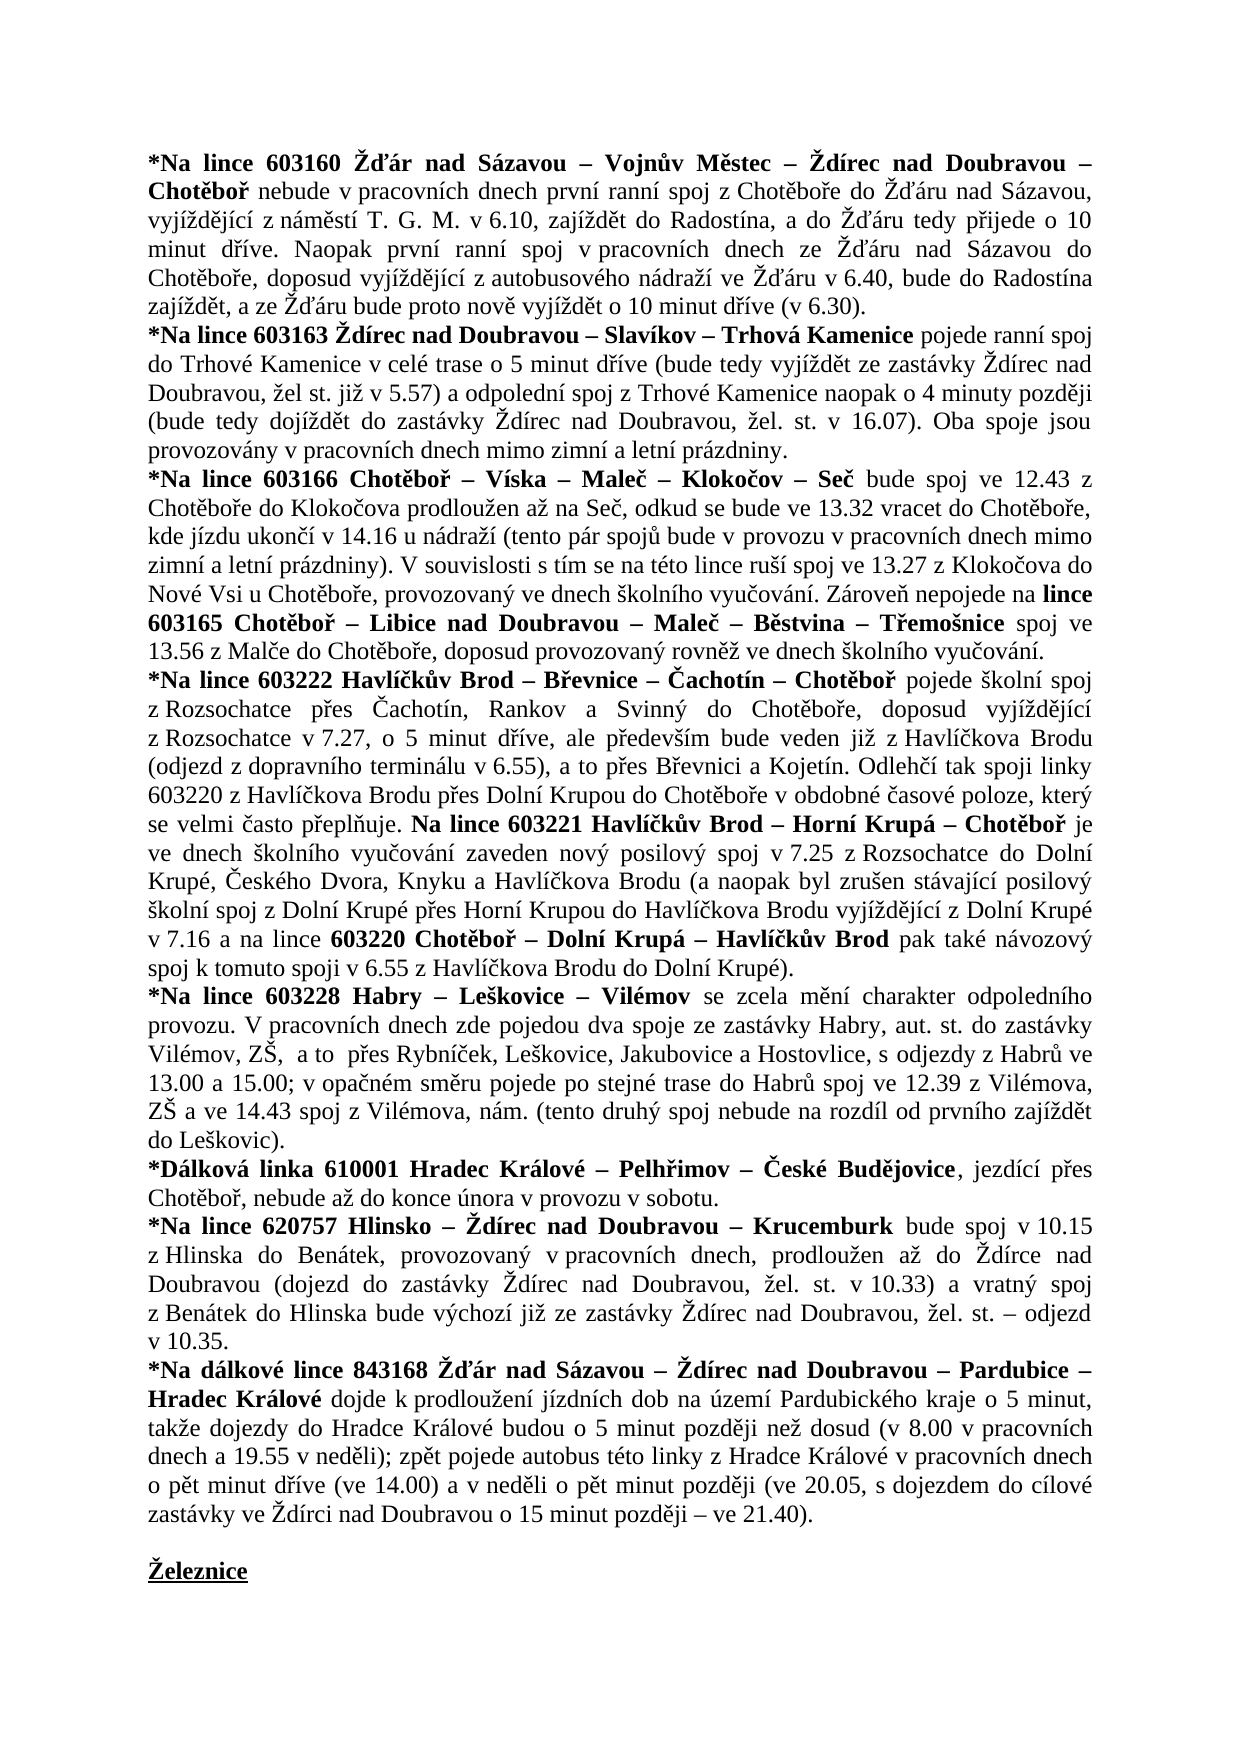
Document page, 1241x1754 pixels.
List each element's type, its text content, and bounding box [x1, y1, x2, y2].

text *Na lince 603222 Havlíčkův Brod – Břevnice – Čachotín – Chotěboř pojede školní spoj z Rozsochatce přes Čachotín, Rankov a Svinný do Chotěboře, doposud vyjíždějící z Rozsochatce v 7.27, o 5 minut dříve, ale především bude veden již z Havlíčkova Brodu (odjezd z dopravního terminálu v 6.55), a to přes Břevnici a Kojetín. Odlehčí tak spoji linky 603220 z Havlíčkova Brodu přes Dolní Krupou do Chotěboře v obdobné časové poloze, který se velmi často přeplňuje. Na lince 603221 Havlíčkův Brod – Horní Krupá – Chotěboř je ve dnech školního vyučování zaveden nový posilový spoj v 7.25 z Rozsochatce do Dolní Krupé, Českého Dvora, Knyku a Havlíčkova Brodu (a naopak byl zrušen stávající posilový školní spoj z Dolní Krupé přes Horní Krupou do Havlíčkova Brodu vyjíždějící z Dolní Krupé v 7.16 a na lince 603220 Chotěboř – Dolní Krupá – Havlíčkův Brod pak také návozový spoj k tomuto spoji v 6.55 z Havlíčkova Brodu do Dolní Krupé). [148, 665, 1093, 981]
text *Na lince 603160 Žďár nad Sázavou – Vojnův Městec – Ždírec nad Doubravou – Chotěboř nebude v pracovních dnech první ranní spoj z Chotěboře do Žďáru nad Sázavou, vyjíždějící z náměstí T. G. M. v 6.10, zajíždět do Radostína, a do Žďáru tedy přijede o 10 minut dříve. Naopak první ranní spoj v pracovních dnech ze Žďáru nad Sázavou do Chotěboře, doposud vyjíždějící z autobusového nádraží ve Žďáru v 6.40, bude do Radostína zajíždět, a ze Žďáru bude proto nově vyjíždět o 10 minut dříve (v 6.30). [148, 148, 1093, 320]
text *Na lince 620757 Hlinsko – Ždírec nad Doubravou – Krucemburk bude spoj v 10.15 z Hlinska do Benátek, provozovaný v pracovních dnech, prodloužen až do Ždírce nad Doubravou (dojezd do zastávky Ždírec nad Doubravou, žel. st. v 10.33) a vratný spoj z Benátek do Hlinska bude výchozí již ze zastávky Ždírec nad Doubravou, žel. st. – odjezd v 10.35. [148, 1211, 1093, 1355]
text *Na lince 603163 Ždírec nad Doubravou – Slavíkov – Trhová Kamenice pojede ranní spoj do Trhové Kamenice v celé trase o 5 minut dříve (bude tedy vyjíždět ze zastávky Ždírec nad Doubravou, žel st. již v 5.57) a odpolední spoj z Trhové Kamenice naopak o 4 minuty později (bude tedy dojíždět do zastávky Ždírec nad Doubravou, žel. st. v 16.07). Oba spoje jsou provozovány v pracovních dnech mimo zimní a letní prázdniny. [148, 320, 1093, 464]
text *Na dálkové lince 843168 Žďár nad Sázavou – Ždírec nad Doubravou – Pardubice – Hradec Králové dojde k prodloužení jízdních dob na území Pardubického kraje o 5 minut, takže dojezdy do Hradce Králové budou o 5 minut později než dosud (v 8.00 v pracovních dnech a 19.55 v neděli); zpět pojede autobus této linky z Hradce Králové v pracovních dnech o pět minut dříve (ve 14.00) a v neděli o pět minut později (ve 20.05, s dojezdem do cílové zastávky ve Ždírci nad Doubravou o 15 minut později – ve 21.40). [148, 1355, 1093, 1528]
text *Na lince 603228 Habry – Leškovice – Vilémov se zcela mění charakter odpoledního provozu. V pracovních dnech zde pojedou dva spoje ze zastávky Habry, aut. st. do zastávky Vilémov, ZŠ, a to přes Rybníček, Leškovice, Jakubovice a Hostovlice, s odjezdy z Habrů ve 13.00 a 15.00; v opačném směru pojede po stejné trase do Habrů spoj ve 12.39 z Vilémova, ZŠ a ve 14.43 spoj z Vilémova, nám. (tento druhý spoj nebude na rozdíl od prvního zajíždět do Leškovic). [148, 981, 1093, 1154]
text *Dálková linka 610001 Hradec Králové – Pelhřimov – České Budějovice, jezdící přes Chotěboř, nebude až do konce února v provozu v sobotu. [148, 1154, 1093, 1211]
text *Na lince 603166 Chotěboř – Víska – Maleč – Klokočov – Seč bude spoj ve 12.43 z Chotěboře do Klokočova prodloužen až na Seč, odkud se bude ve 13.32 vracet do Chotěboře, kde jízdu ukončí v 14.16 u nádraží (tento pár spojů bude v provozu v pracovních dnech mimo zimní a letní prázdniny). V souvislosti s tím se na této lince ruší spoj ve 13.27 z Klokočova do Nové Vsi u Chotěboře, provozovaný ve dnech školního vyučování. Zároveň nepojede na lince 603165 Chotěboř – Libice nad Doubravou – Maleč – Běstvina – Třemošnice spoj ve 13.56 z Malče do Chotěboře, doposud provozovaný rovněž ve dnech školního vyučování. [148, 464, 1093, 665]
text Železnice [148, 1556, 1093, 1585]
